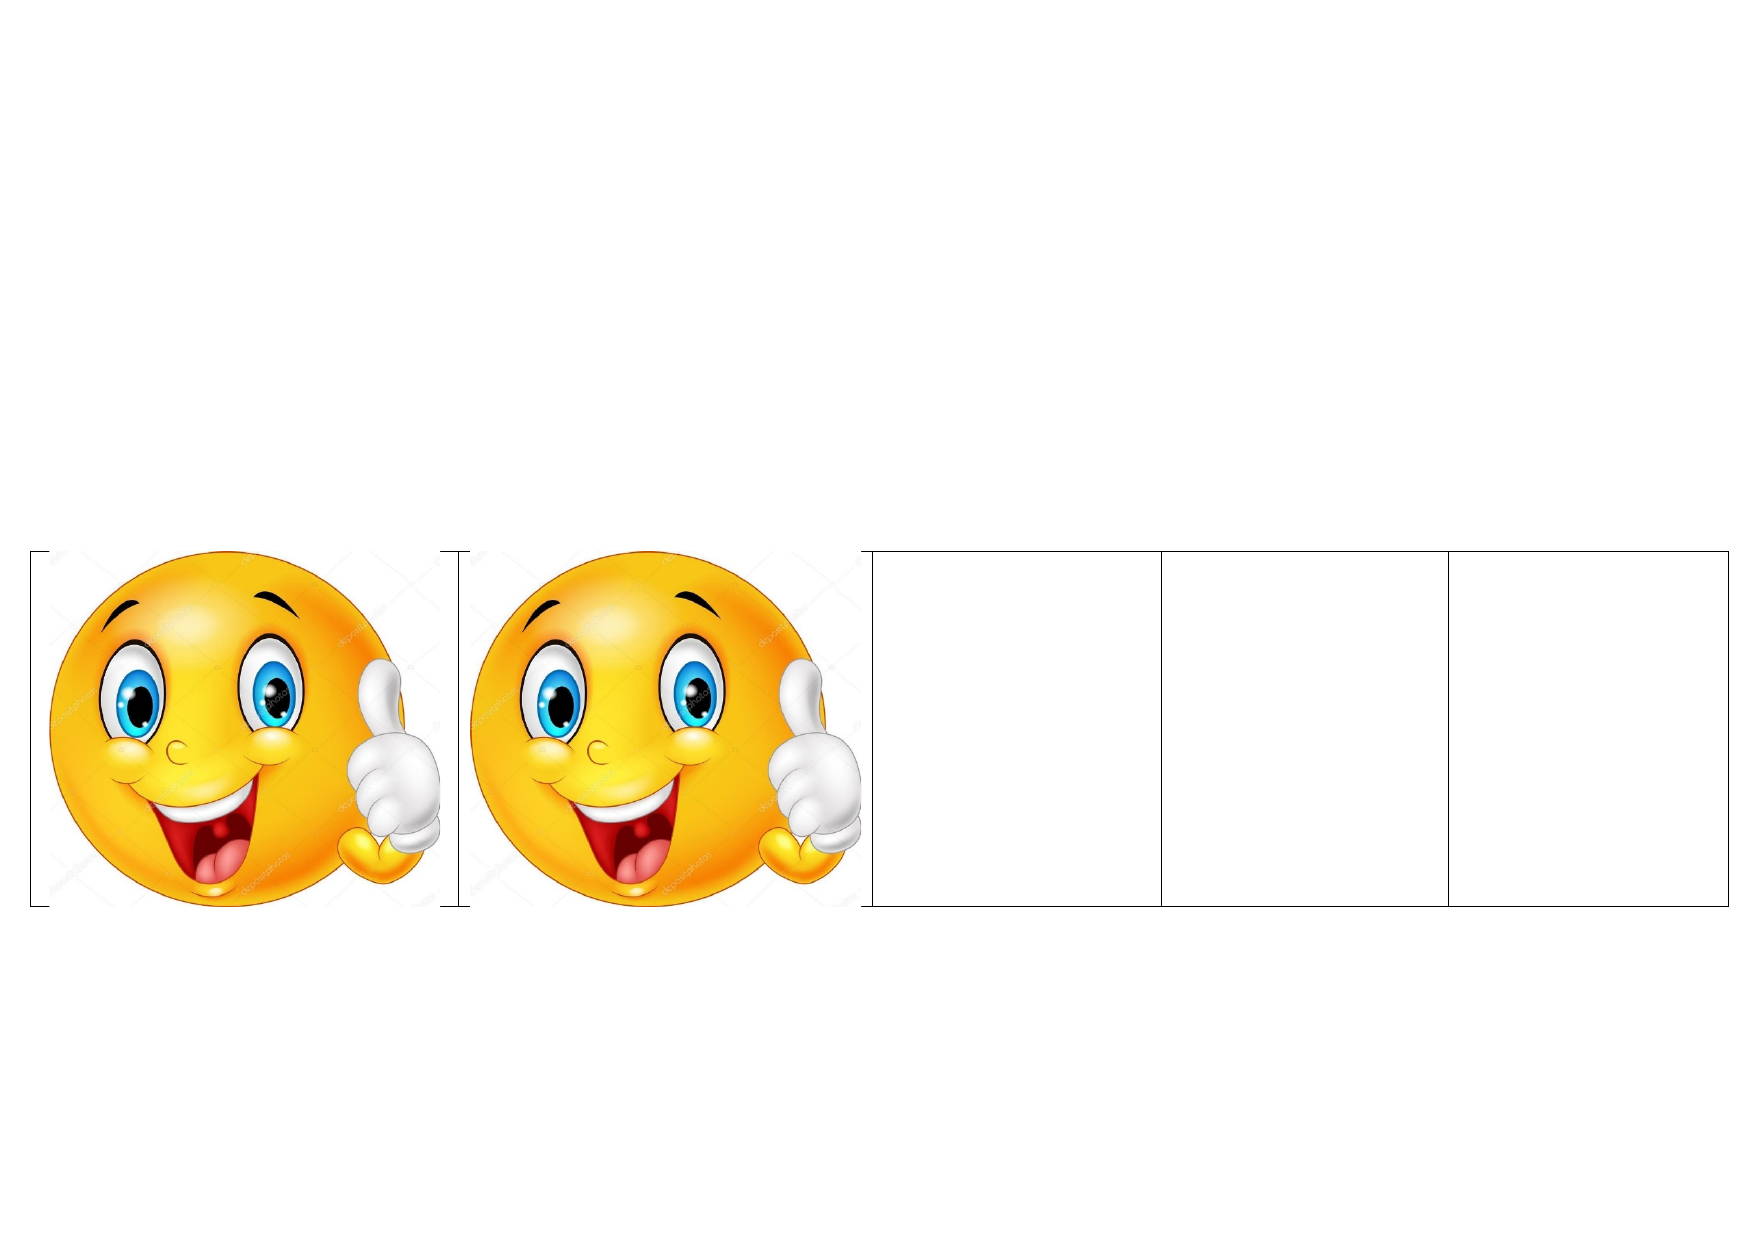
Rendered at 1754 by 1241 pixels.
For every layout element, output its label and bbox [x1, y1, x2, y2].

table_header [1162, 552, 1448, 906]
table_header [873, 552, 1161, 906]
table_header [441, 552, 458, 906]
table_header [31, 552, 49, 906]
table_header [1449, 552, 1728, 906]
picture [470, 551, 862, 907]
picture [49, 551, 441, 907]
table_header [459, 552, 470, 906]
table_header [862, 552, 872, 906]
